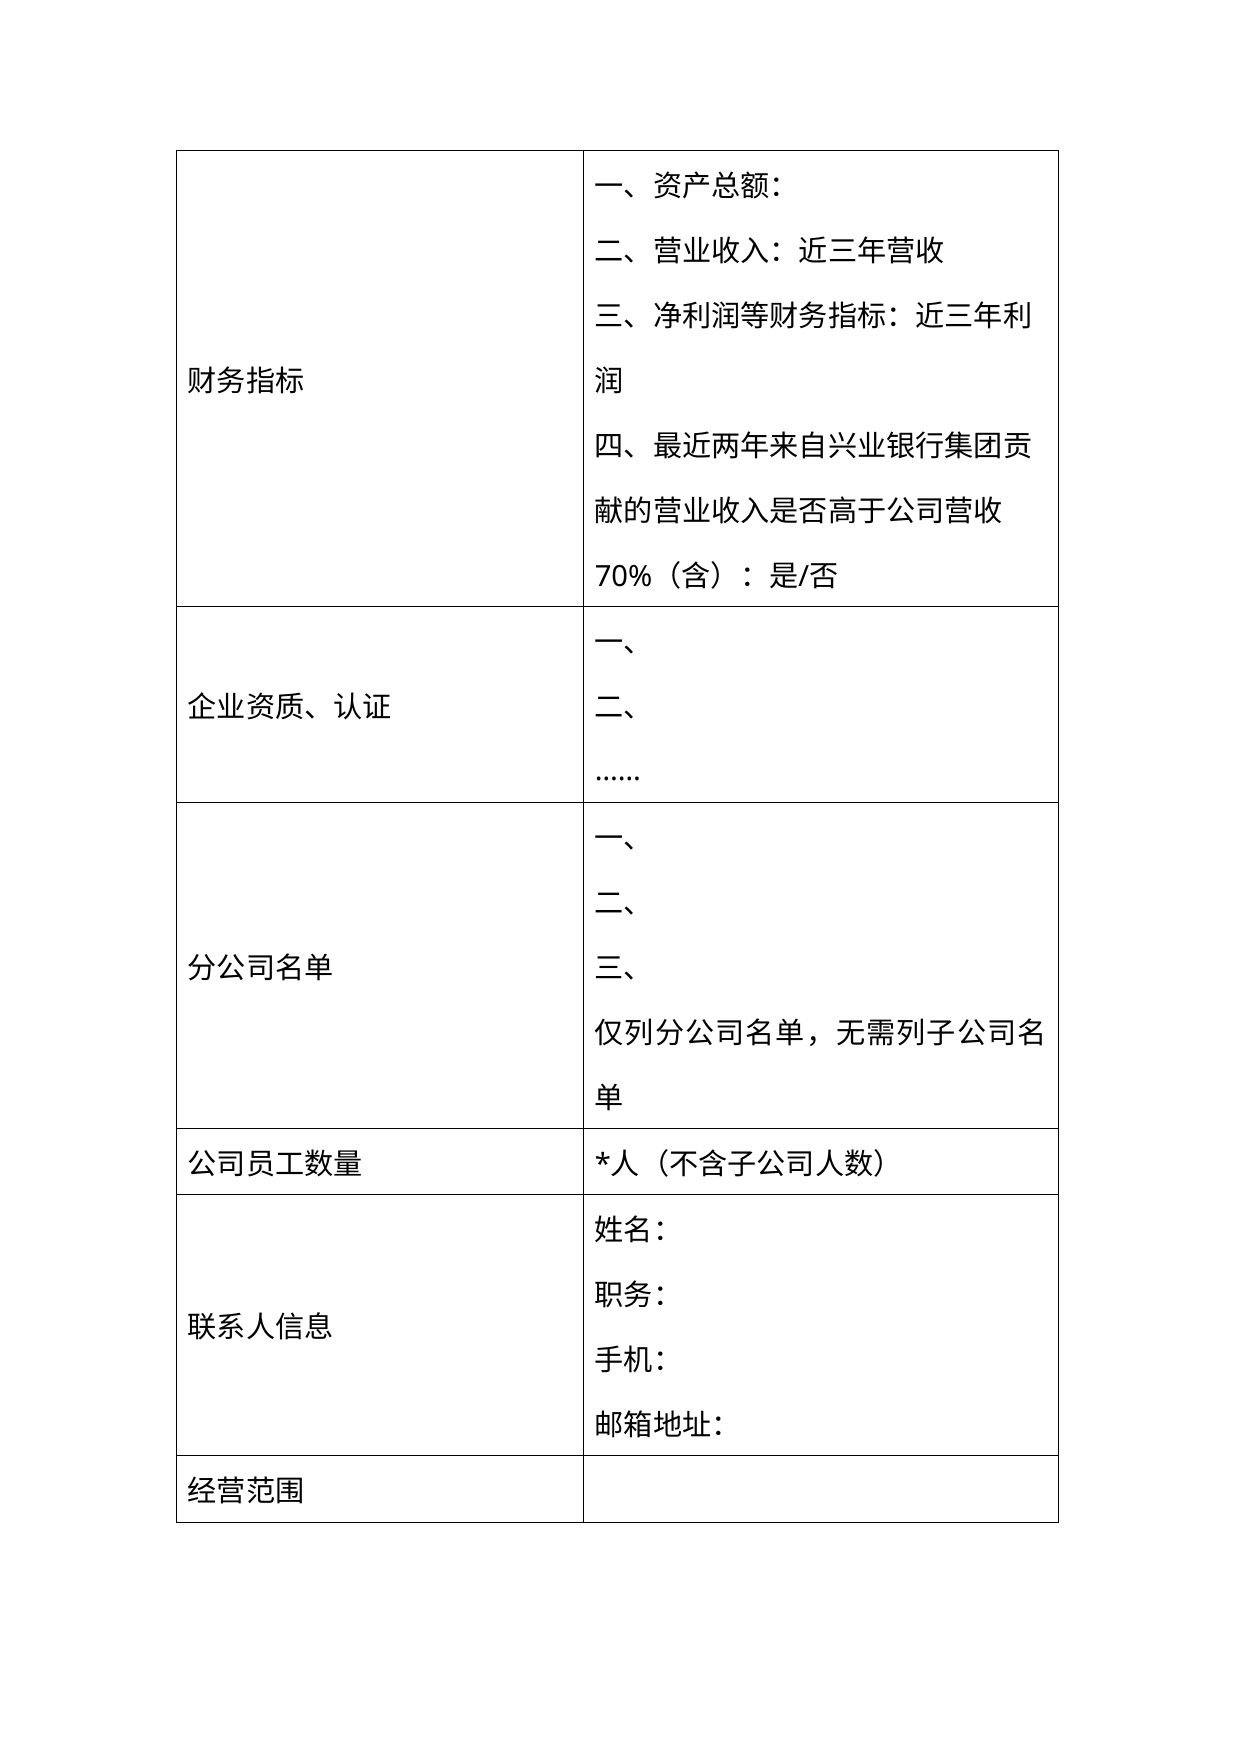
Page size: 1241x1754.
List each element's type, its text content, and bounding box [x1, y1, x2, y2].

table_cell 财务指标 [177, 151, 583, 606]
table_cell [584, 1456, 1058, 1522]
table_cell 一、资产总额： 二、营业收入：近三年营收 三、净利润等财务指标：近三年利润 四、最近两年来自兴业银行集团贡献的营业收入是否高于公司营收70%（含）：是/否 [584, 151, 1058, 606]
table_cell 经营范围 [177, 1456, 583, 1522]
table_cell *人（不含子公司人数） [584, 1129, 1058, 1194]
table_cell 一、 二、 三、 仅列分公司名单，无需列子公司名单 [584, 803, 1058, 1128]
table_cell 一、 二、 …… [584, 607, 1058, 802]
table_cell 联系人信息 [177, 1195, 583, 1455]
table_cell 公司员工数量 [177, 1129, 583, 1194]
table_cell 企业资质、认证 [177, 607, 583, 802]
table_cell 分公司名单 [177, 803, 583, 1128]
table_cell 姓名： 职务： 手机： 邮箱地址： [584, 1195, 1058, 1455]
